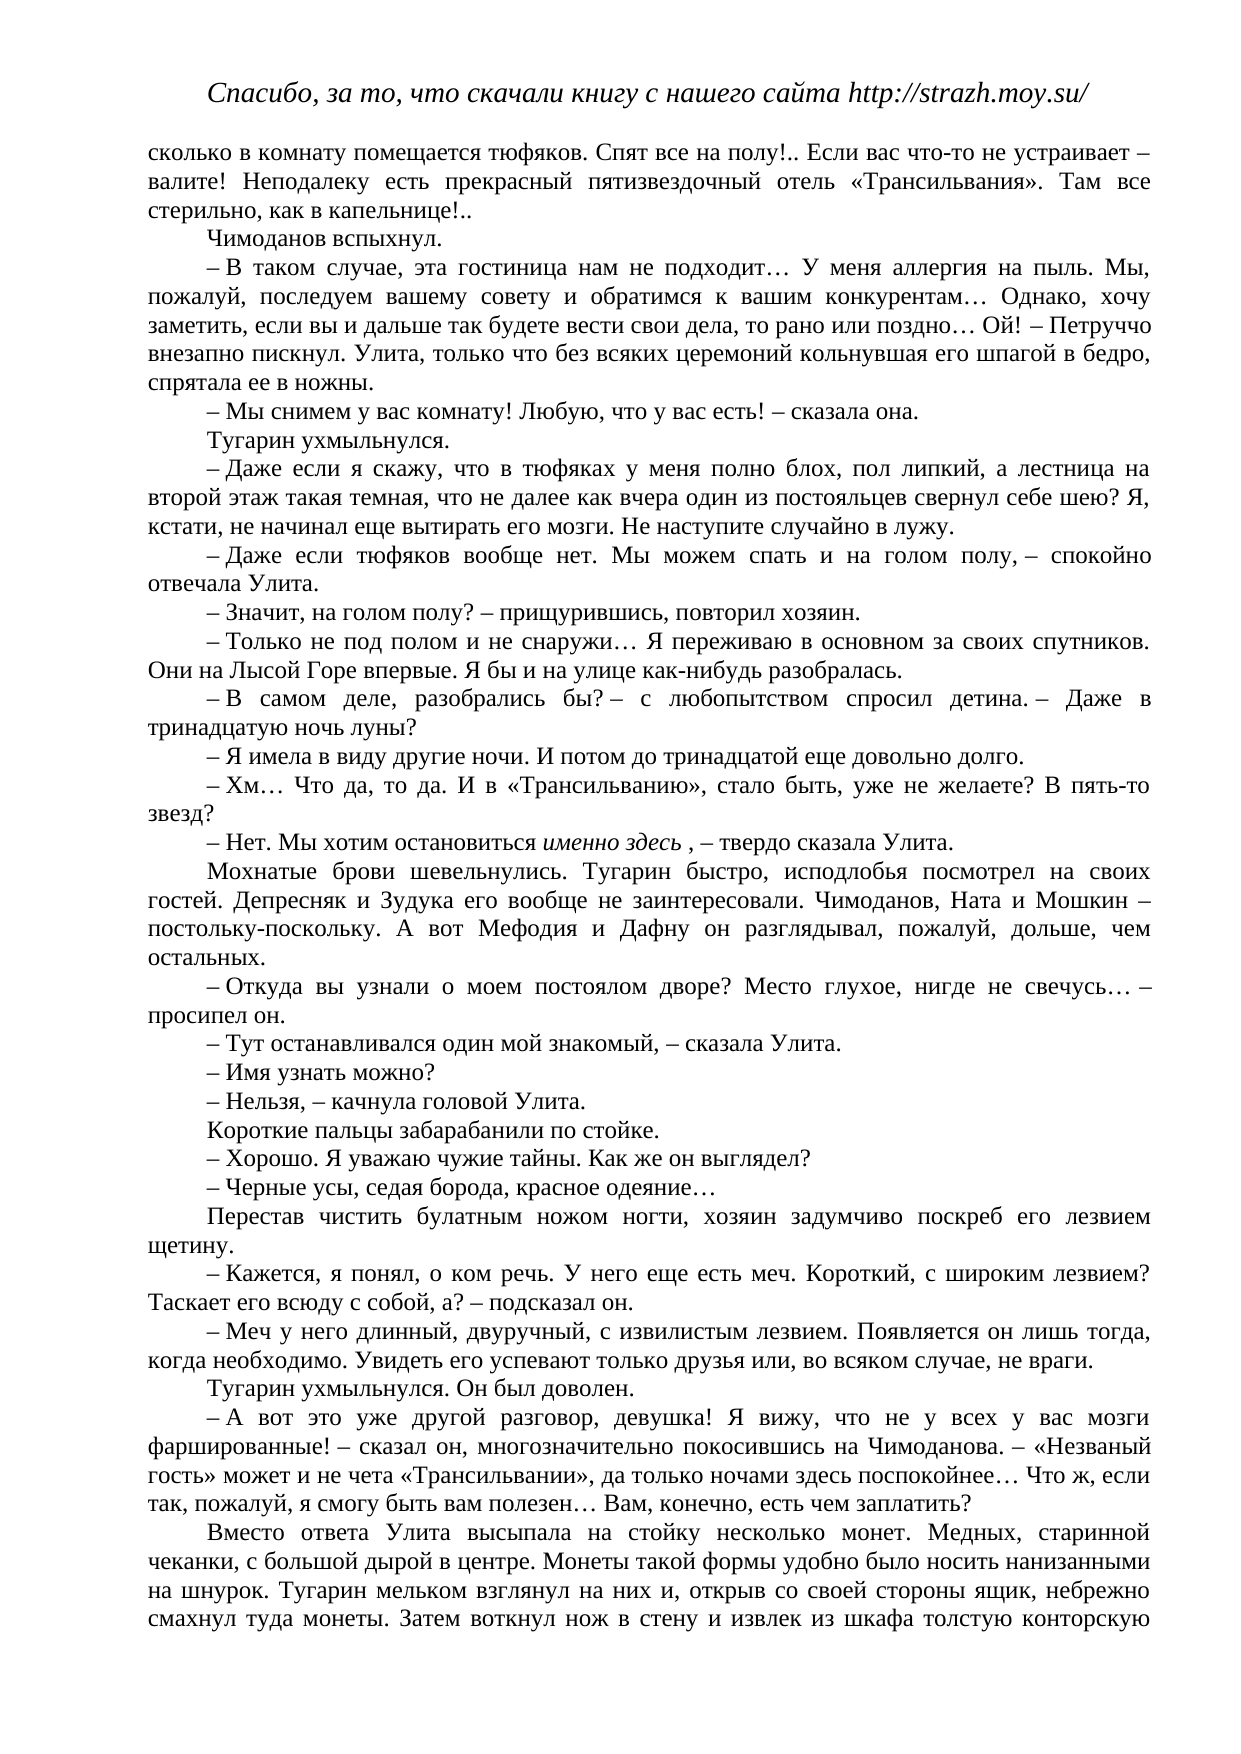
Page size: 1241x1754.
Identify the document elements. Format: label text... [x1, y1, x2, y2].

text – Нельзя, – качнула головой Улита. [148, 1086, 1152, 1115]
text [148, 137, 1152, 223]
text – Мы снимем у вас комнату! Любую, что у вас есть! – сказала она. [148, 396, 1152, 425]
text Мохнатые брови шевельнулись. Тугарин быстро, исподлобья посмотрел на своих гостей. Депресняк и Зудука его вообще не заинтересовали. Чимоданов, Ната и Мошкин – постольку-поскольку. А вот Мефодия и Дафну он разглядывал, пожалуй, дольше, чем остальных. [148, 856, 1152, 971]
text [148, 1517, 1152, 1632]
text – В таком случае, эта гостиница нам не подходит… У меня аллергия на пыль. Мы, пожалуй, последуем вашему совету и обратимся к вашим конкурентам… Однако, хочу заметить, если вы и дальше так будете вести свои дела, то рано или поздно… Ой! – Петруччо внезапно пискнул. Улита, только что без всяких церемоний кольнувшая его шпагой в бедро, спрятала ее в ножны. [148, 252, 1152, 396]
text – Даже если я скажу, что в тюфяках у меня полно блох, пол липкий, а лестница на второй этаж такая темная, что не далее как вчера один из постояльцев свернул себе шею? Я, кстати, не начинал еще вытирать его мозги. Не наступите случайно в лужу. [148, 453, 1152, 540]
text Короткие пальцы забарабанили по стойке. [148, 1115, 1152, 1143]
text Чимоданов вспыхнул. [148, 223, 1152, 252]
text – Нет. Мы хотим остановиться именно здесь , – твердо сказала Улита. [148, 827, 1152, 856]
text – Только не под полом и не снаружи… Я переживаю в основном за своих спутников. Они на Лысой Горе впервые. Я бы и на улице как-нибудь разобралась. [148, 626, 1152, 683]
text – Даже если тюфяков вообще нет. Мы можем спать и на голом полу, – спокойно отвечала Улита. [148, 540, 1152, 597]
text – Хорошо. Я уважаю чужие тайны. Как же он выглядел? [148, 1143, 1152, 1172]
text – Откуда вы узнали о моем постоялом дворе? Место глухое, нигде не свечусь… – просипел он. [148, 971, 1152, 1028]
text – В самом деле, разобрались бы? – с любопытством спросил детина. – Даже в тринадцатую ночь луны? [148, 683, 1152, 741]
text – Хм… Что да, то да. И в «Трансильванию», стало быть, уже не желаете? В пять-то звезд? [148, 770, 1152, 827]
text – Я имела в виду другие ночи. И потом до тринадцатой еще довольно долго. [148, 741, 1152, 770]
text – Кажется, я понял, о ком речь. У него еще есть меч. Короткий, с широким лезвием? Таскает его всюду с собой, а? – подсказал он. [148, 1258, 1152, 1316]
text Тугарин ухмыльнулся. [148, 425, 1152, 453]
text – Тут останавливался один мой знакомый, – сказала Улита. [148, 1028, 1152, 1057]
text Перестав чистить булатным ножом ногти, хозяин задумчиво поскреб его лезвием щетину. [148, 1201, 1152, 1258]
text – Черные усы, седая борода, красное одеяние… [148, 1172, 1152, 1201]
text – А вот это уже другой разговор, девушка! Я вижу, что не у всех у вас мозги фаршированные! – сказал он, многозначительно покосившись на Чимоданова. – «Незваный гость» может и не чета «Трансильвании», да только ночами здесь поспокойнее… Что ж, если так, пожалуй, я смогу быть вам полезен… Вам, конечно, есть чем заплатить? [148, 1402, 1152, 1517]
text – Меч у него длинный, двуручный, с извилистым лезвием. Появляется он лишь тогда, когда необходимо. Увидеть его успевают только друзья или, во всяком случае, не враги. [148, 1316, 1152, 1373]
text – Имя узнать можно? [148, 1057, 1152, 1086]
text – Значит, на голом полу? – прищурившись, повторил хозяин. [148, 597, 1152, 626]
text Тугарин ухмыльнулся. Он был доволен. [148, 1373, 1152, 1402]
